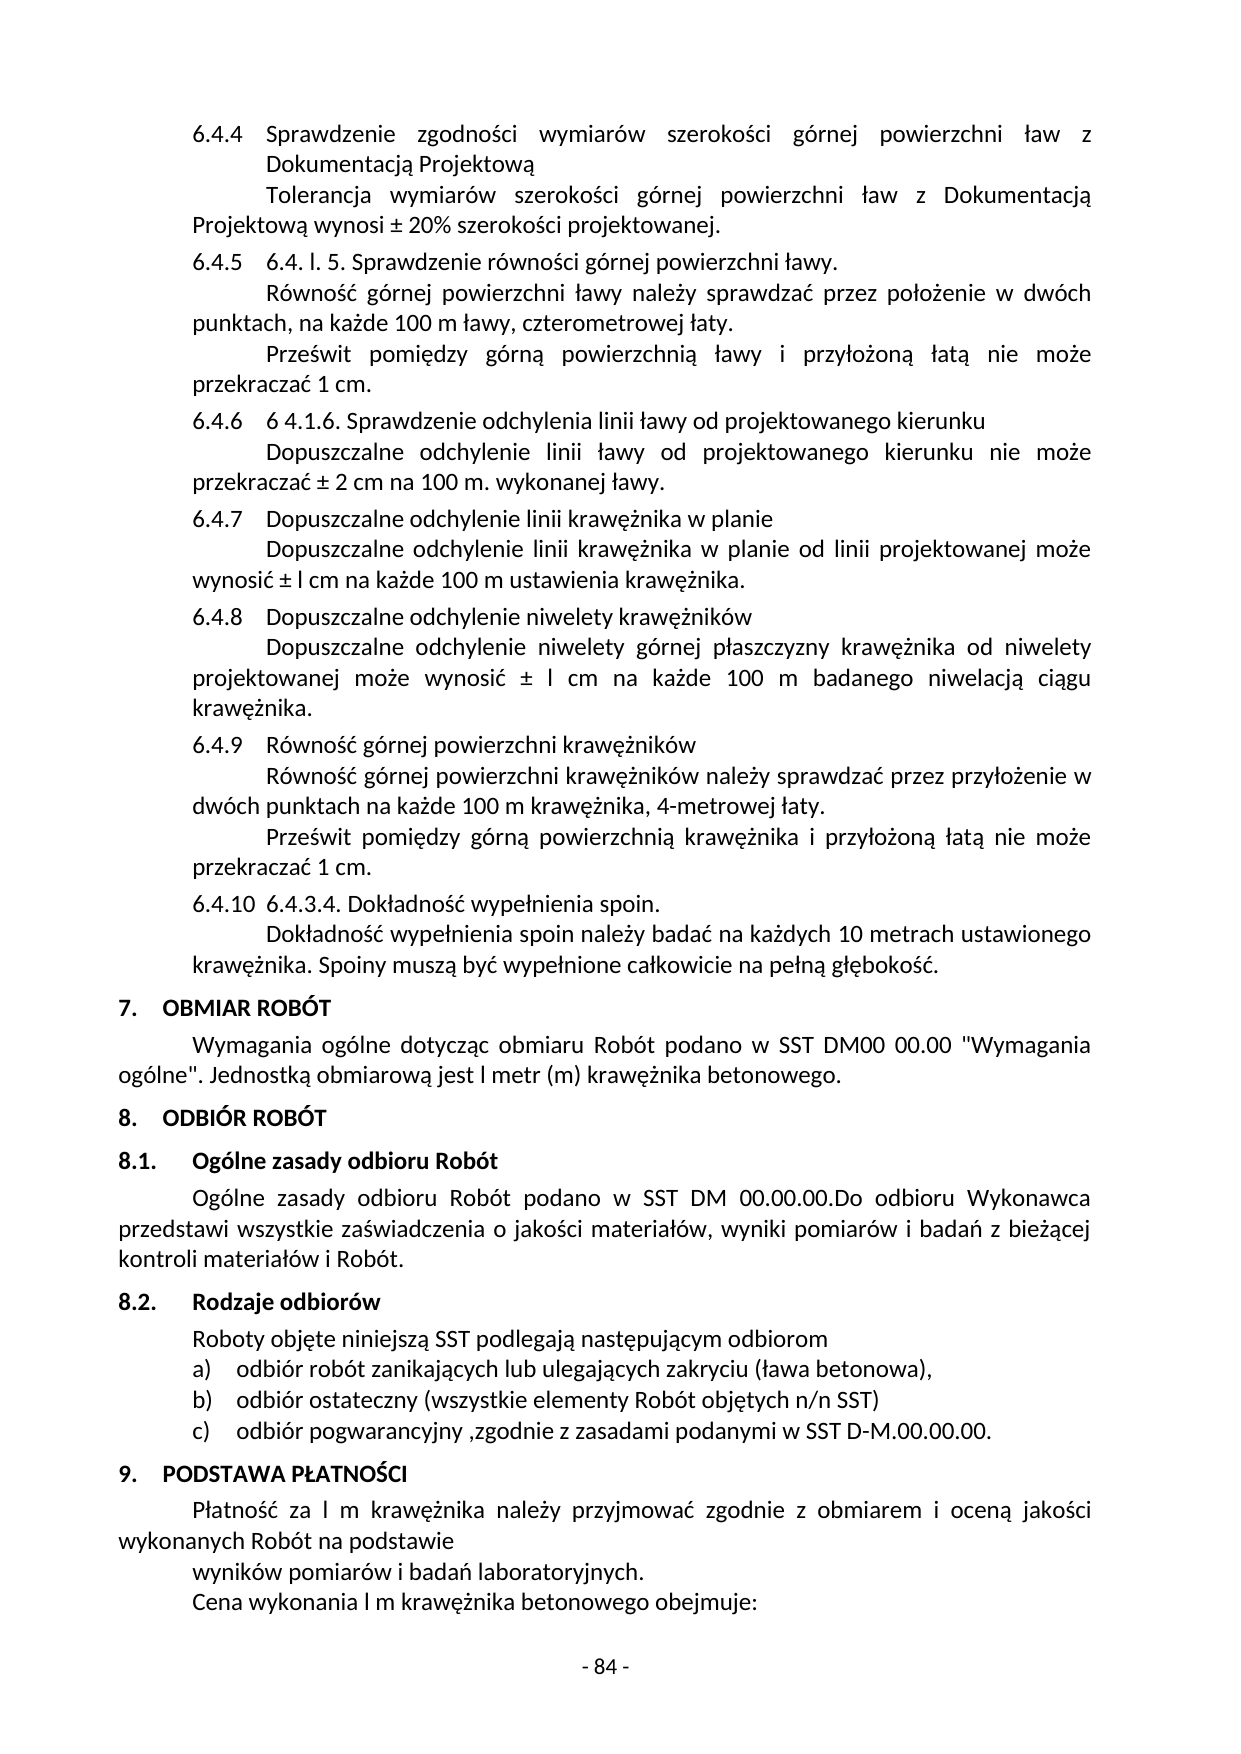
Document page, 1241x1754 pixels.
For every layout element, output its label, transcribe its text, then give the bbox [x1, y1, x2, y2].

subtitle 6.4. l. 5. Sprawdzenie równości górnej powierzchni ławy. [192, 246, 1092, 277]
subtitle Równość górnej powierzchni krawężników [192, 729, 1092, 760]
list odbiór ostateczny (wszystkie elementy Robót objętych n/n SST) [192, 1384, 1092, 1415]
subtitle Ogólne zasady odbioru Robót [118, 1146, 1092, 1176]
text Ogólne zasady odbioru Robót podano w SST DM 00.00.00.Do odbioru Wykonawca przedstawi wszystkie zaświadczenia o jakości materiałów, wyniki pomiarów i badań z bieżącej kontroli materiałów i Robót. [118, 1182, 1092, 1274]
text wyników pomiarów i badań laboratoryjnych. [118, 1556, 1092, 1586]
list odbiór pogwarancyjny ,zgodnie z zasadami podanymi w SST D-M.00.00.00. [192, 1415, 1092, 1445]
text Prześwit pomiędzy górną powierzchnią krawężnika i przyłożoną łatą nie może przekraczać 1 cm. [192, 821, 1092, 882]
subtitle 6.4.3.4. Dokładność wypełnienia spoin. [192, 888, 1092, 919]
text Równość górnej powierzchni krawężników należy sprawdzać przez przyłożenie w dwóch punktach na każde 100 m krawężnika, 4-metrowej łaty. [192, 760, 1092, 821]
text Dopuszczalne odchylenie linii krawężnika w planie od linii projektowanej może wynosić ± l cm na każde 100 m ustawienia krawężnika. [192, 534, 1092, 595]
text Dopuszczalne odchylenie linii ławy od projektowanego kierunku nie może przekraczać ± 2 cm na 100 m. wykonanej ławy. [192, 436, 1092, 497]
subtitle ODBIÓR ROBÓT [118, 1102, 1092, 1133]
subtitle Dopuszczalne odchylenie niwelety krawężników [192, 601, 1092, 631]
text Prześwit pomiędzy górną powierzchnią ławy i przyłożoną łatą nie może przekraczać 1 cm. [192, 338, 1092, 399]
text Tolerancja wymiarów szerokości górnej powierzchni ław z Dokumentacją Projektową wynosi ± 20% szerokości projektowanej. [192, 179, 1092, 240]
text Dokładność wypełnienia spoin należy badać na każdych 10 metrach ustawionego krawężnika. Spoiny muszą być wypełnione całkowicie na pełną głębokość. [192, 919, 1092, 980]
subtitle Rodzaje odbiorów [118, 1286, 1092, 1317]
subtitle Dopuszczalne odchylenie linii krawężnika w planie [192, 503, 1092, 534]
subtitle 6 4.1.6. Sprawdzenie odchylenia linii ławy od projektowanego kierunku [192, 405, 1092, 436]
list odbiór robót zanikających lub ulegających zakryciu (ława betonowa), [192, 1354, 1092, 1384]
subtitle OBMIAR ROBÓT [118, 992, 1092, 1023]
text Roboty objęte niniejszą SST podlegają następującym odbiorom [118, 1323, 1092, 1354]
text Równość górnej powierzchni ławy należy sprawdzać przez położenie w dwóch punktach, na każde 100 m ławy, czterometrowej łaty. [192, 277, 1092, 338]
text Cena wykonania l m krawężnika betonowego obejmuje: [118, 1586, 1092, 1617]
subtitle PODSTAWA PŁATNOŚCI [118, 1458, 1092, 1488]
text Dopuszczalne odchylenie niwelety górnej płaszczyzny krawężnika od niwelety projektowanej może wynosić ± l cm na każde 100 m badanego niwelacją ciągu krawężnika. [192, 631, 1092, 723]
text Płatność za l m krawężnika należy przyjmować zgodnie z obmiarem i oceną jakości wykonanych Robót na podstawie [118, 1494, 1092, 1556]
subtitle Sprawdzenie zgodności wymiarów szerokości górnej powierzchni ław z Dokumentacją Projektową [192, 118, 1092, 179]
text Wymagania ogólne dotycząc obmiaru Robót podano w SST DM00 00.00 "Wymagania ogólne". Jednostką obmiarową jest l metr (m) krawężnika betonowego. [118, 1029, 1092, 1090]
